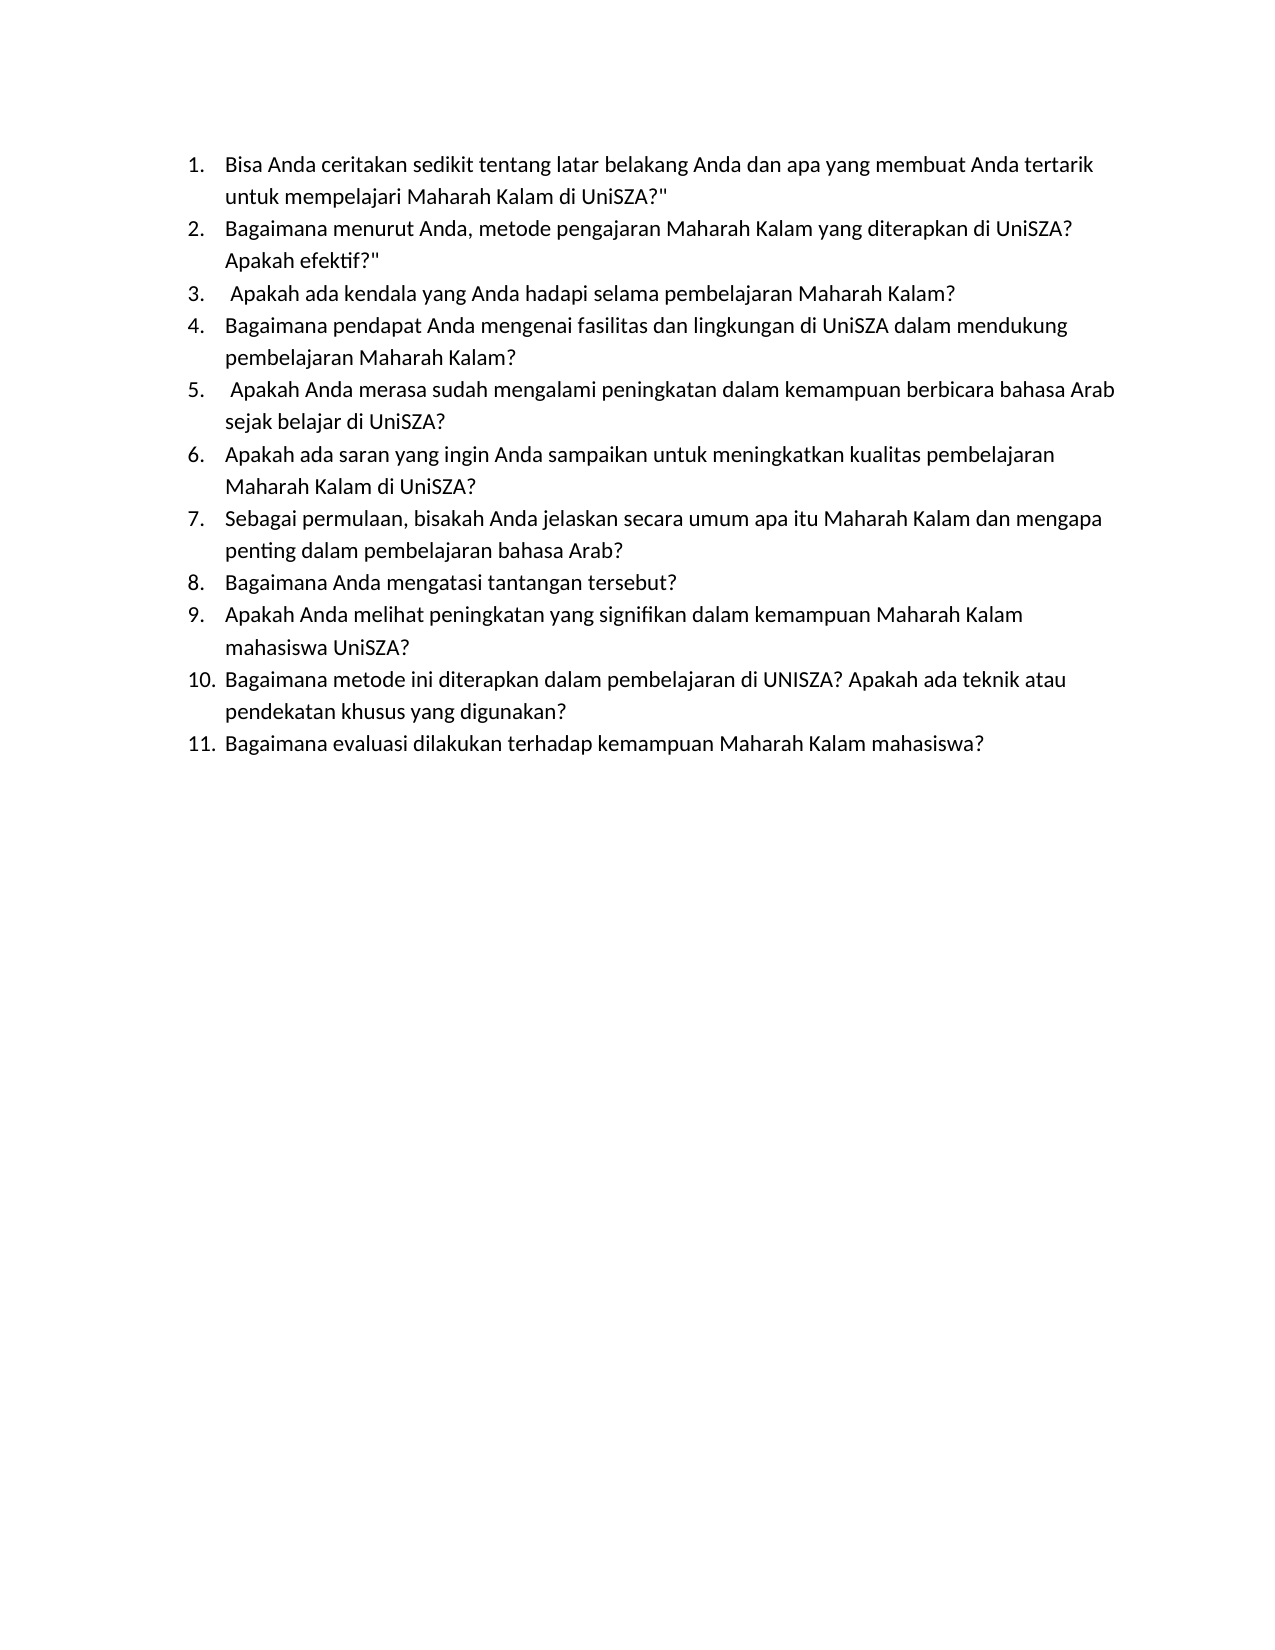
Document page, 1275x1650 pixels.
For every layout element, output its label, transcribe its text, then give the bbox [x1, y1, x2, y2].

list Apakah ada saran yang ingin Anda sampaikan untuk meningkatkan kualitas pembelajaran Maharah Kalam di UniSZA? [187, 440, 1125, 500]
list Bagaimana menurut Anda, metode pengajaran Maharah Kalam yang diterapkan di UniSZA? Apakah efektif?" [187, 214, 1125, 274]
list Apakah Anda merasa sudah mengalami peningkatan dalam kemampuan berbicara bahasa Arab sejak belajar di UniSZA? [187, 375, 1125, 436]
list Bagaimana Anda mengatasi tantangan tersebut? [187, 568, 1125, 596]
list Bisa Anda ceritakan sedikit tentang latar belakang Anda dan apa yang membuat Anda tertarik untuk mempelajari Maharah Kalam di UniSZA?" [187, 150, 1125, 210]
list Apakah ada kendala yang Anda hadapi selama pembelajaran Maharah Kalam? [187, 279, 1125, 307]
list Bagaimana pendapat Anda mengenai fasilitas dan lingkungan di UniSZA dalam mendukung pembelajaran Maharah Kalam? [187, 311, 1125, 371]
list Bagaimana metode ini diterapkan dalam pembelajaran di UNISZA? Apakah ada teknik atau pendekatan khusus yang digunakan? [187, 665, 1125, 725]
list Sebagai permulaan, bisakah Anda jelaskan secara umum apa itu Maharah Kalam dan mengapa penting dalam pembelajaran bahasa Arab? [187, 504, 1125, 564]
list Apakah Anda melihat peningkatan yang signifikan dalam kemampuan Maharah Kalam mahasiswa UniSZA? [187, 601, 1125, 661]
list Bagaimana evaluasi dilakukan terhadap kemampuan Maharah Kalam mahasiswa? [187, 729, 1125, 757]
